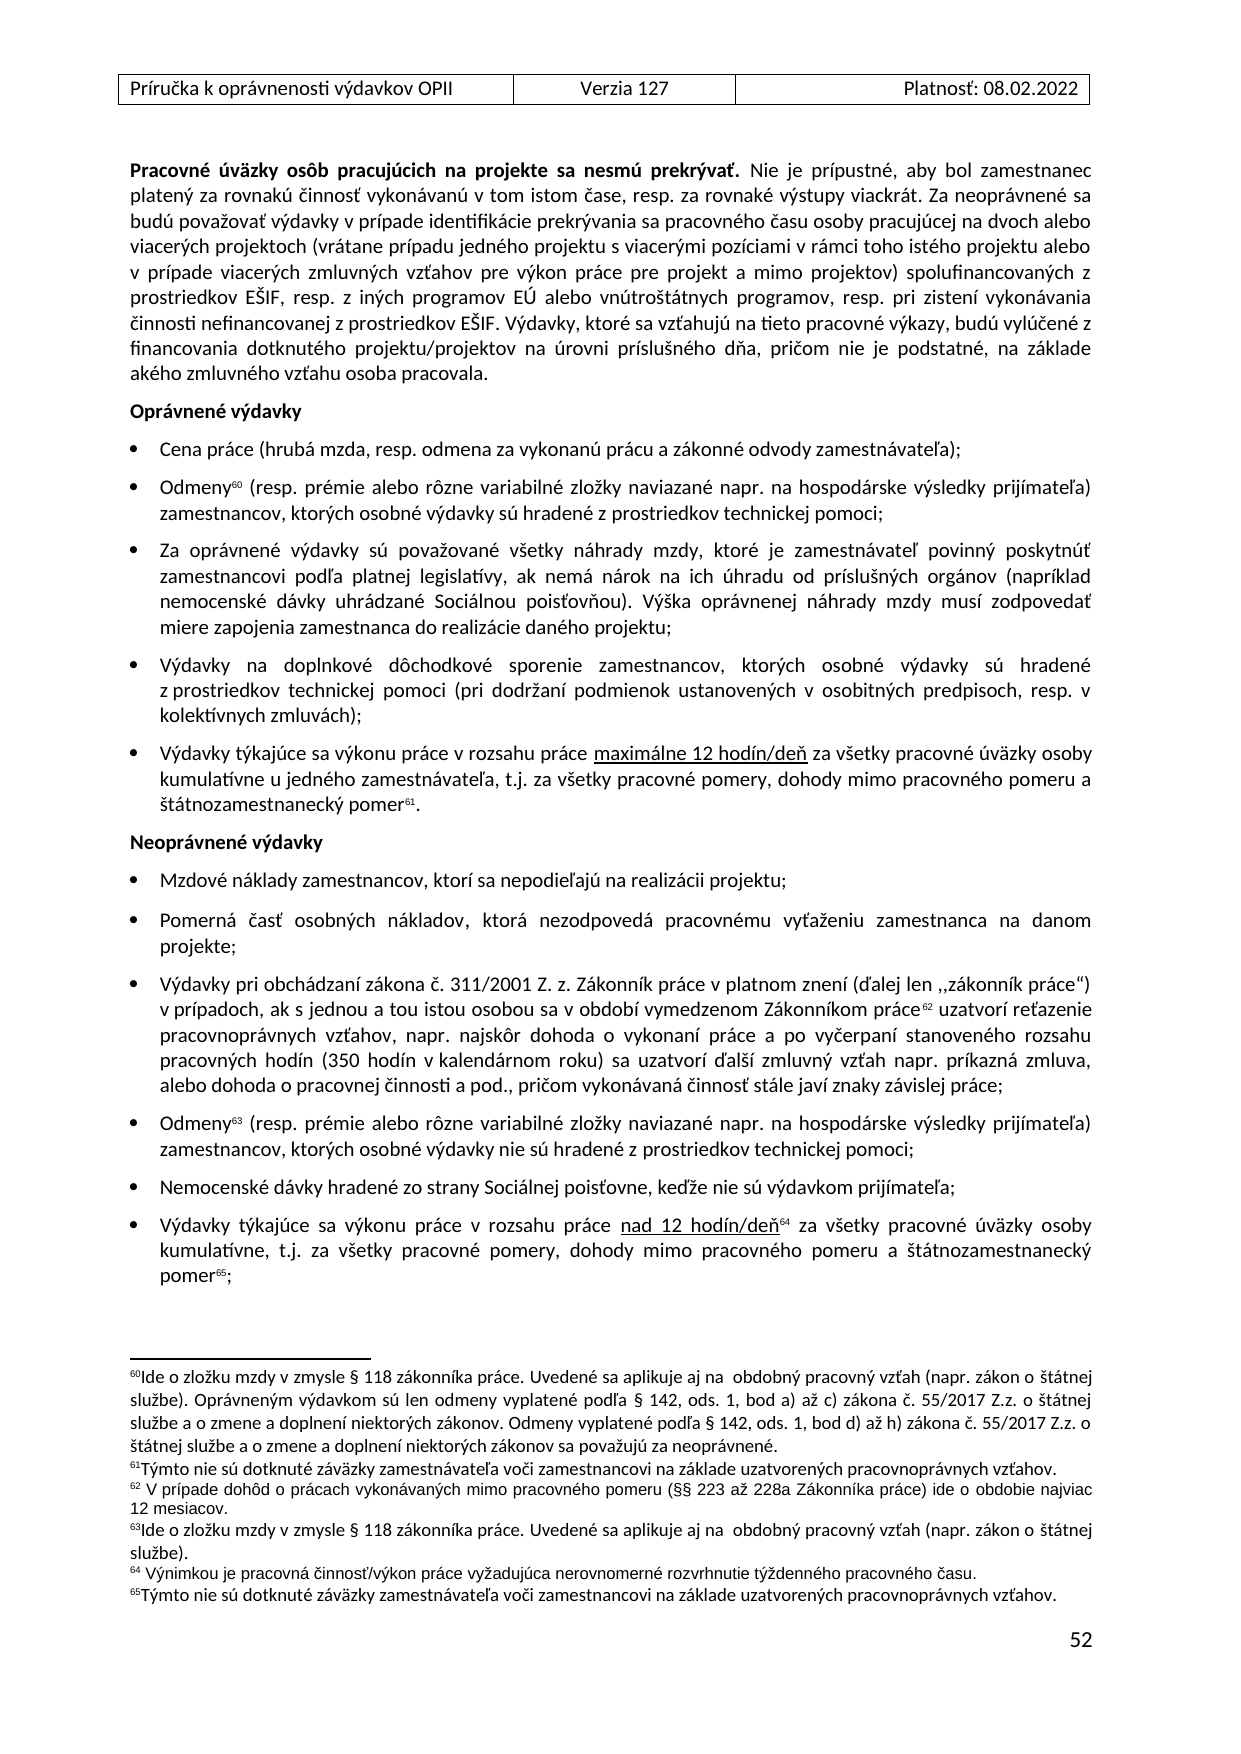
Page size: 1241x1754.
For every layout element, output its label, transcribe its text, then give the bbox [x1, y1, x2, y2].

list Výdavky týkajúce sa výkonu práce v rozsahu práce maximálne 12 hodín/deň za všetky pracovné úväzky osoby kumulatívne u jedného zamestnávateľa, t.j. za všetky pracovné pomery, dohody mimo pracovného pomeru a štátnozamestnanecký pomer. [130, 741, 1092, 817]
list Cena práce (hrubá mzda, resp. odmena za vykonanú prácu a zákonné odvody zamestnávateľa); [130, 436, 1092, 462]
list Odmeny (resp. prémie alebo rôzne variabilné zložky naviazané napr. na hospodárske výsledky prijímateľa) zamestnancov, ktorých osobné výdavky sú hradené z prostriedkov technickej pomoci; [130, 474, 1092, 525]
list Výdavky týkajúce sa výkonu práce v rozsahu práce nad 12 hodín/deň za všetky pracovné úväzky osoby kumulatívne, t.j. za všetky pracovné pomery, dohody mimo pracovného pomeru a štátnozamestnanecký pomer; [130, 1212, 1092, 1288]
list Odmeny (resp. prémie alebo rôzne variabilné zložky naviazané napr. na hospodárske výsledky prijímateľa) zamestnancov, ktorých osobné výdavky nie sú hradené z prostriedkov technickej pomoci; [130, 1111, 1092, 1161]
list Za oprávnené výdavky sú považované všetky náhrady mzdy, ktoré je zamestnávateľ povinný poskytnúť zamestnancovi podľa platnej legislatívy, ak nemá nárok na ich úhradu od príslušných orgánov (napríklad nemocenské dávky uhrádzané Sociálnou poisťovňou). Výška oprávnenej náhrady mzdy musí zodpovedať miere zapojenia zamestnanca do realizácie daného projektu; [130, 538, 1092, 639]
list Výdavky pri obchádzaní zákona č. 311/2001 Z. z. Zákonník práce v platnom znení (ďalej len ,,zákonník práce“) v prípadoch, ak s jednou a tou istou osobou sa v období vymedzenom Zákonníkom práce uzatvorí reťazenie pracovnoprávnych vzťahov, napr. najskôr dohoda o vykonaní práce a po vyčerpaní stanoveného rozsahu pracovných hodín (350 hodín v kalendárnom roku) sa uzatvorí ďalší zmluvný vzťah napr. príkazná zmluva, alebo dohoda o pracovnej činnosti a pod., pričom vykonávaná činnosť stále javí znaky závislej práce; [130, 971, 1092, 1098]
list Pomerná časť osobných nákladov, ktorá nezodpovedá pracovnému vyťaženiu zamestnanca na danom projekte; [130, 905, 1092, 958]
list Výdavky na doplnkové dôchodkové sporenie zamestnancov, ktorých osobné výdavky sú hradené z prostriedkov technickej pomoci (pri dodržaní podmienok ustanovených v osobitných predpisoch, resp. v kolektívnych zmluvách); [130, 652, 1092, 728]
text Pracovné úväzky osôb pracujúcich na projekte sa nesmú prekrývať. Nie je prípustné, aby bol zamestnanec platený za rovnakú činnosť vykonávanú v tom istom čase, resp. za rovnaké výstupy viackrát. Za neoprávnené sa budú považovať výdavky v prípade identifikácie prekrývania sa pracovného času osoby pracujúcej na dvoch alebo viacerých projektoch (vrátane prípadu jedného projektu s viacerými pozíciami v rámci toho istého projektu alebo v prípade viacerých zmluvných vzťahov pre výkon práce pre projekt a mimo projektov) spolufinancovaných z prostriedkov EŠIF, resp. z iných programov EÚ alebo vnútroštátnych programov, resp. pri zistení vykonávania činnosti nefinancovanej z prostriedkov EŠIF. Výdavky, ktoré sa vzťahujú na tieto pracovné výkazy, budú vylúčené z financovania dotknutého projektu/projektov na úrovni príslušného dňa, pričom nie je podstatné, na základe akého zmluvného vzťahu osoba pracovala. [130, 157, 1092, 386]
list Nemocenské dávky hradené zo strany Sociálnej poisťovne, keďže nie sú výdavkom prijímateľa; [130, 1174, 1092, 1199]
text Neoprávnené výdavky [130, 829, 1092, 855]
list Mzdové náklady zamestnancov, ktorí sa nepodieľajú na realizácii projektu; [130, 867, 1092, 893]
text Oprávnené výdavky [130, 398, 1092, 424]
